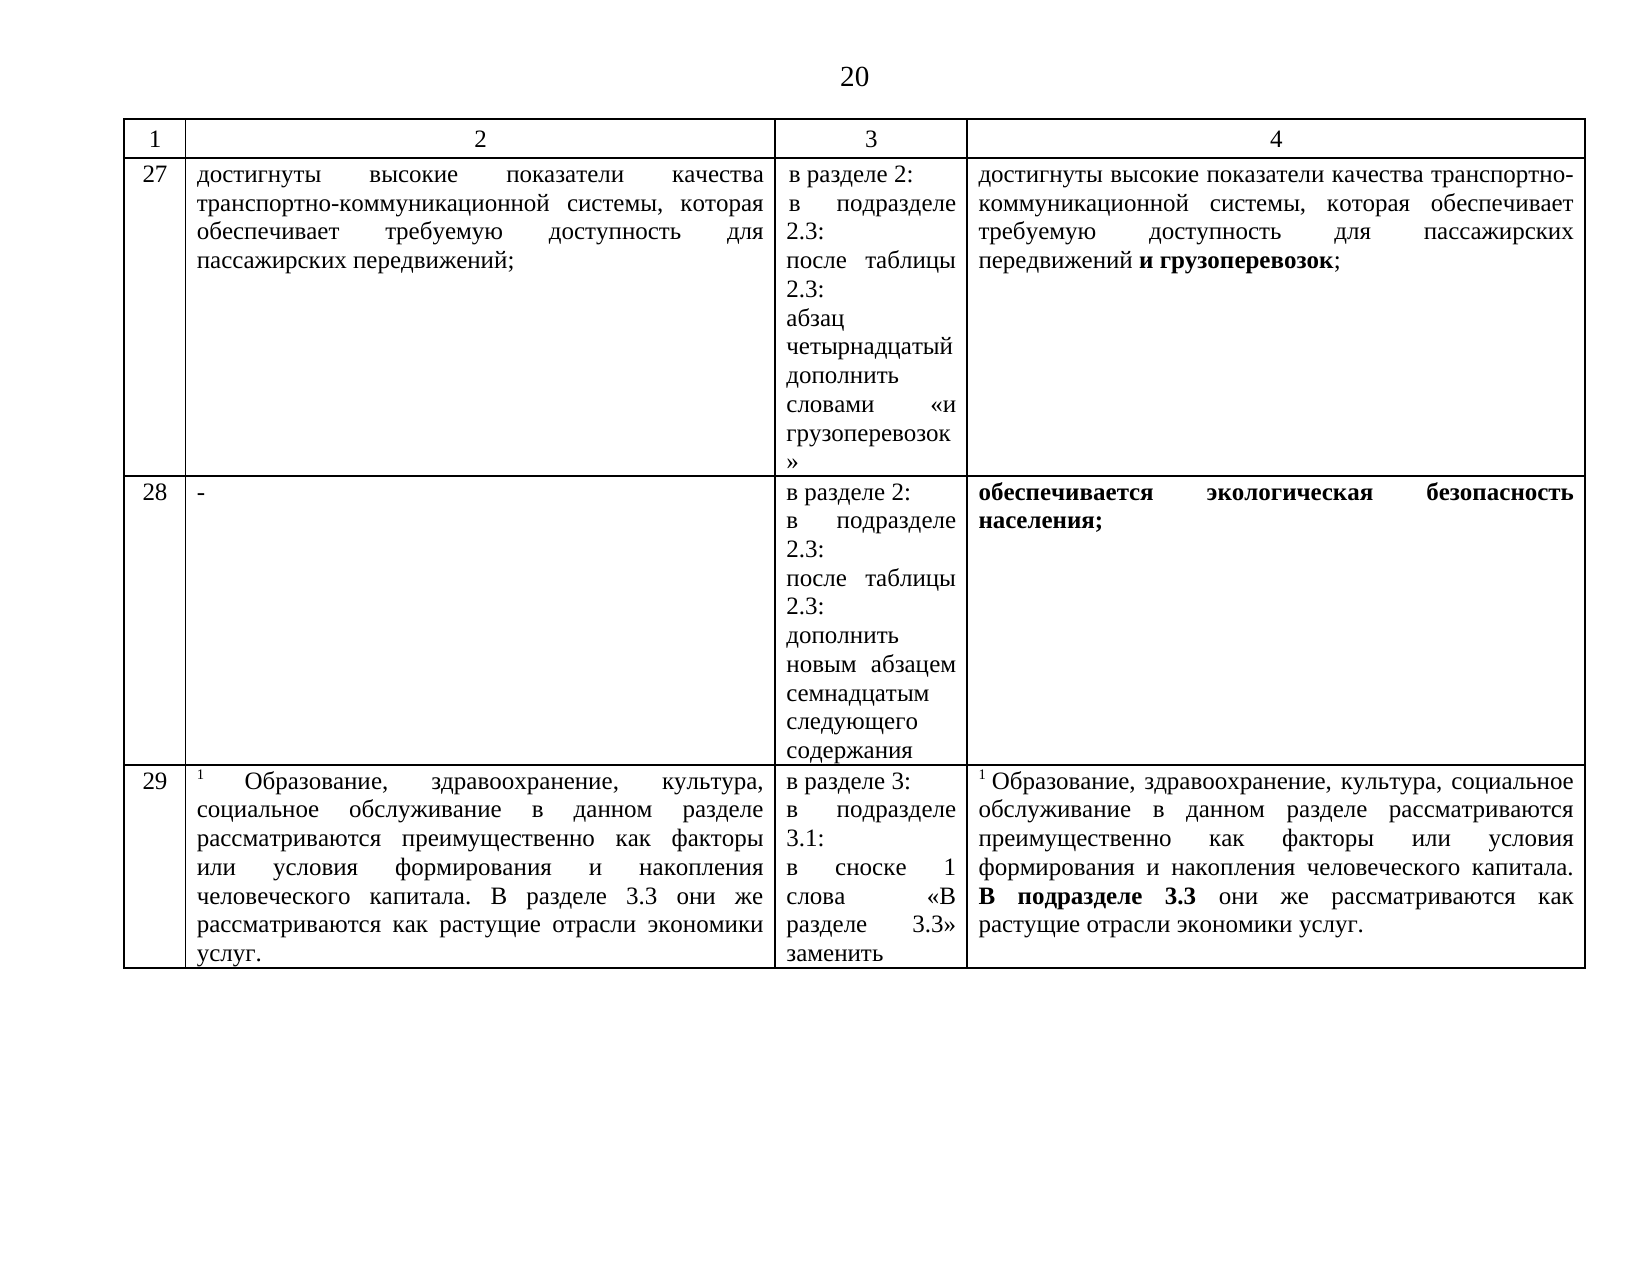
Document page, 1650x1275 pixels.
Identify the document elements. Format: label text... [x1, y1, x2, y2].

table_cell достигнуты высокие показатели качества транспортно-коммуникационной системы, которая обеспечивает требуемую доступность для пассажирских передвижений и грузоперевозок; [968, 159, 1584, 475]
table_header 2 [186, 120, 774, 157]
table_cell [968, 766, 1584, 967]
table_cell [186, 766, 774, 967]
table_cell [125, 159, 185, 475]
table_cell - [186, 477, 774, 764]
table_cell в разделе 2: в подразделе 2.3: после таблицы 2.3: абзац четырнадцатый дополнить словами «и грузоперевозок» [776, 159, 966, 475]
table_cell обеспечивается экологическая безопасность населения; [968, 477, 1584, 764]
table_header 4 [968, 120, 1584, 157]
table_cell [776, 766, 966, 967]
table_cell [125, 477, 185, 764]
table_cell достигнуты высокие показатели качества транспортно-коммуникационной системы, которая обеспечивает требуемую доступность для пассажирских передвижений; [186, 159, 774, 475]
table_cell в разделе 2: в подразделе 2.3: после таблицы 2.3: дополнить новым абзацем семнадцатым следующего содержания [776, 477, 966, 764]
table_header 1 [125, 120, 185, 157]
table_header 3 [776, 120, 966, 157]
table_cell [125, 766, 185, 967]
